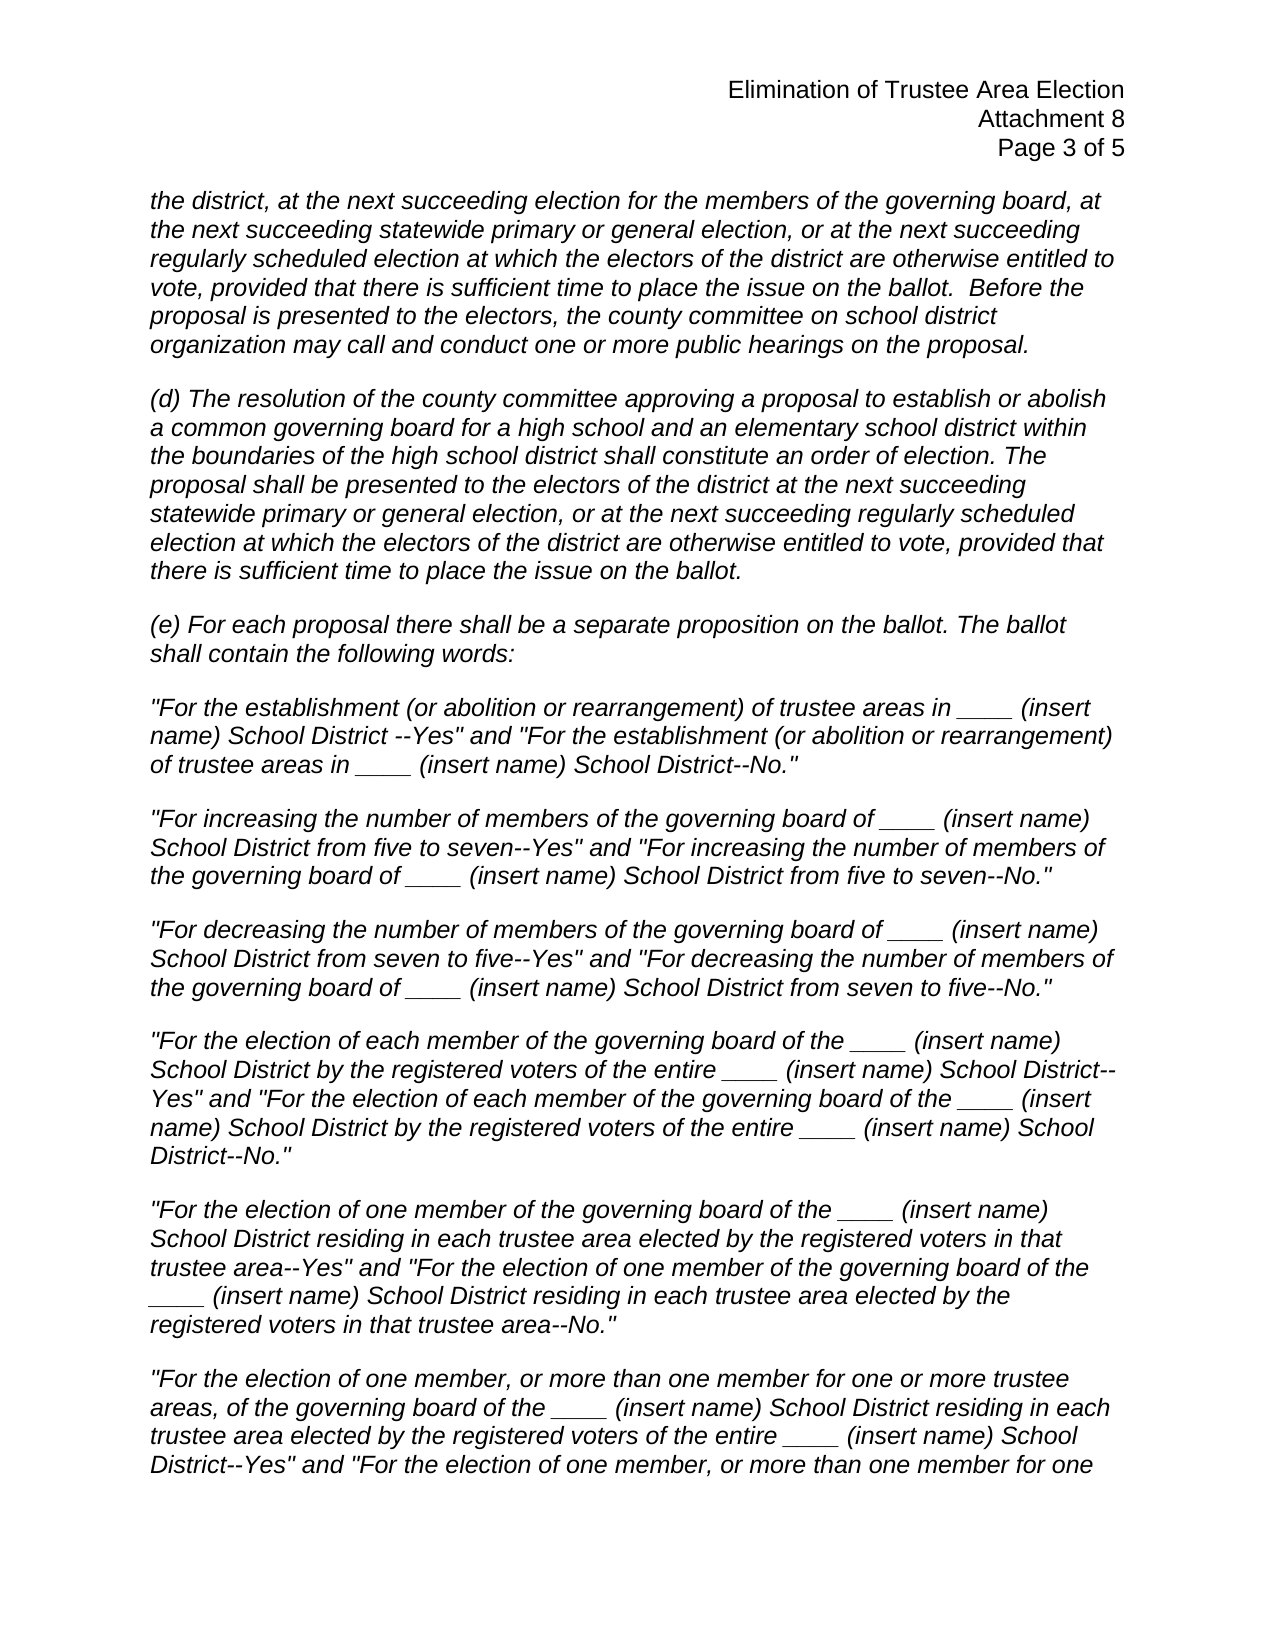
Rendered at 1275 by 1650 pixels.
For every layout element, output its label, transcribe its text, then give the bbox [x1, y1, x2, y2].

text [150, 186, 1125, 359]
text "For decreasing the number of members of the governing board of ____ (insert name) School District from seven to five--Yes" and "For decreasing the number of members of the governing board of ____ (insert name) School District from seven to five--No." [150, 915, 1125, 1001]
text "For increasing the number of members of the governing board of ____ (insert name) School District from five to seven--Yes" and "For increasing the number of members of the governing board of ____ (insert name) School District from five to seven--No." [150, 804, 1125, 890]
text "For the establishment (or abolition or rearrangement) of trustee areas in ____ (insert name) School District --Yes" and "For the establishment (or abolition or rearrangement) of trustee areas in ____ (insert name) School District--No." [150, 692, 1125, 779]
text (e) For each proposal there shall be a separate proposition on the ballot. The ballot shall contain the following words: [150, 610, 1125, 667]
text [150, 1364, 1125, 1479]
text "For the election of one member of the governing board of the ____ (insert name) School District residing in each trustee area elected by the registered voters in that trustee area--Yes" and "For the election of one member of the governing board of the ____ (insert name) School District residing in each trustee area elected by the registered voters in that trustee area--No." [150, 1195, 1125, 1339]
text "For the election of each member of the governing board of the ____ (insert name) School District by the registered voters of the entire ____ (insert name) School District--Yes" and "For the election of each member of the governing board of the ____ (insert name) School District by the registered voters of the entire ____ (insert name) School District--No." [150, 1026, 1125, 1170]
text (d) The resolution of the county committee approving a proposal to establish or abolish a common governing board for a high school and an elementary school district within the boundaries of the high school district shall constitute an order of election. The proposal shall be presented to the electors of the district at the next succeeding statewide primary or general election, or at the next succeeding regularly scheduled election at which the electors of the district are otherwise entitled to vote, provided that there is sufficient time to place the issue on the ballot. [150, 384, 1125, 585]
